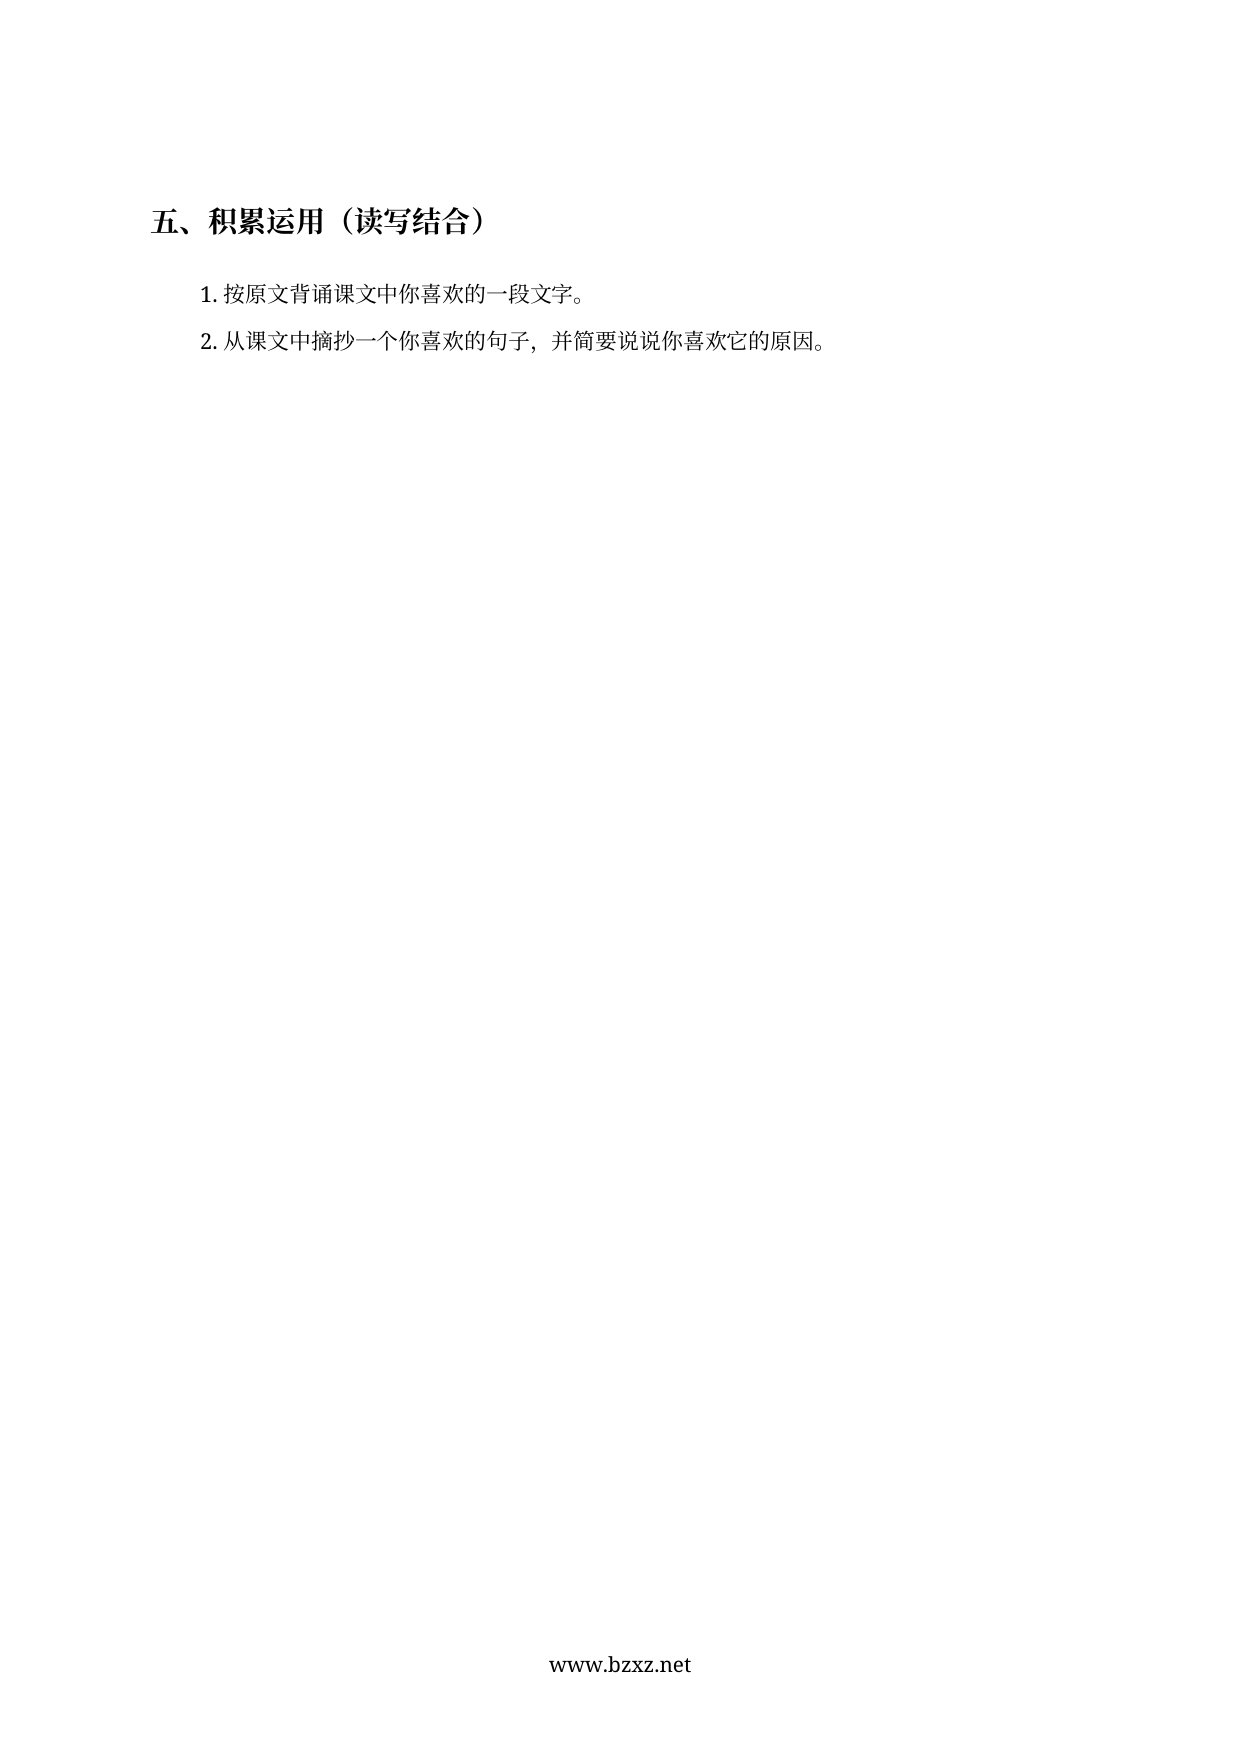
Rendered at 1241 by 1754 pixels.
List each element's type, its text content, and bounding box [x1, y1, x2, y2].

subtitle 五、积累运用（读写结合） [150, 199, 1090, 241]
text 1. 按原文背诵课文中你喜欢的一段文字。 [150, 277, 1090, 309]
text 2. 从课文中摘抄一个你喜欢的句子，并简要说说你喜欢它的原因。 [150, 324, 1090, 356]
